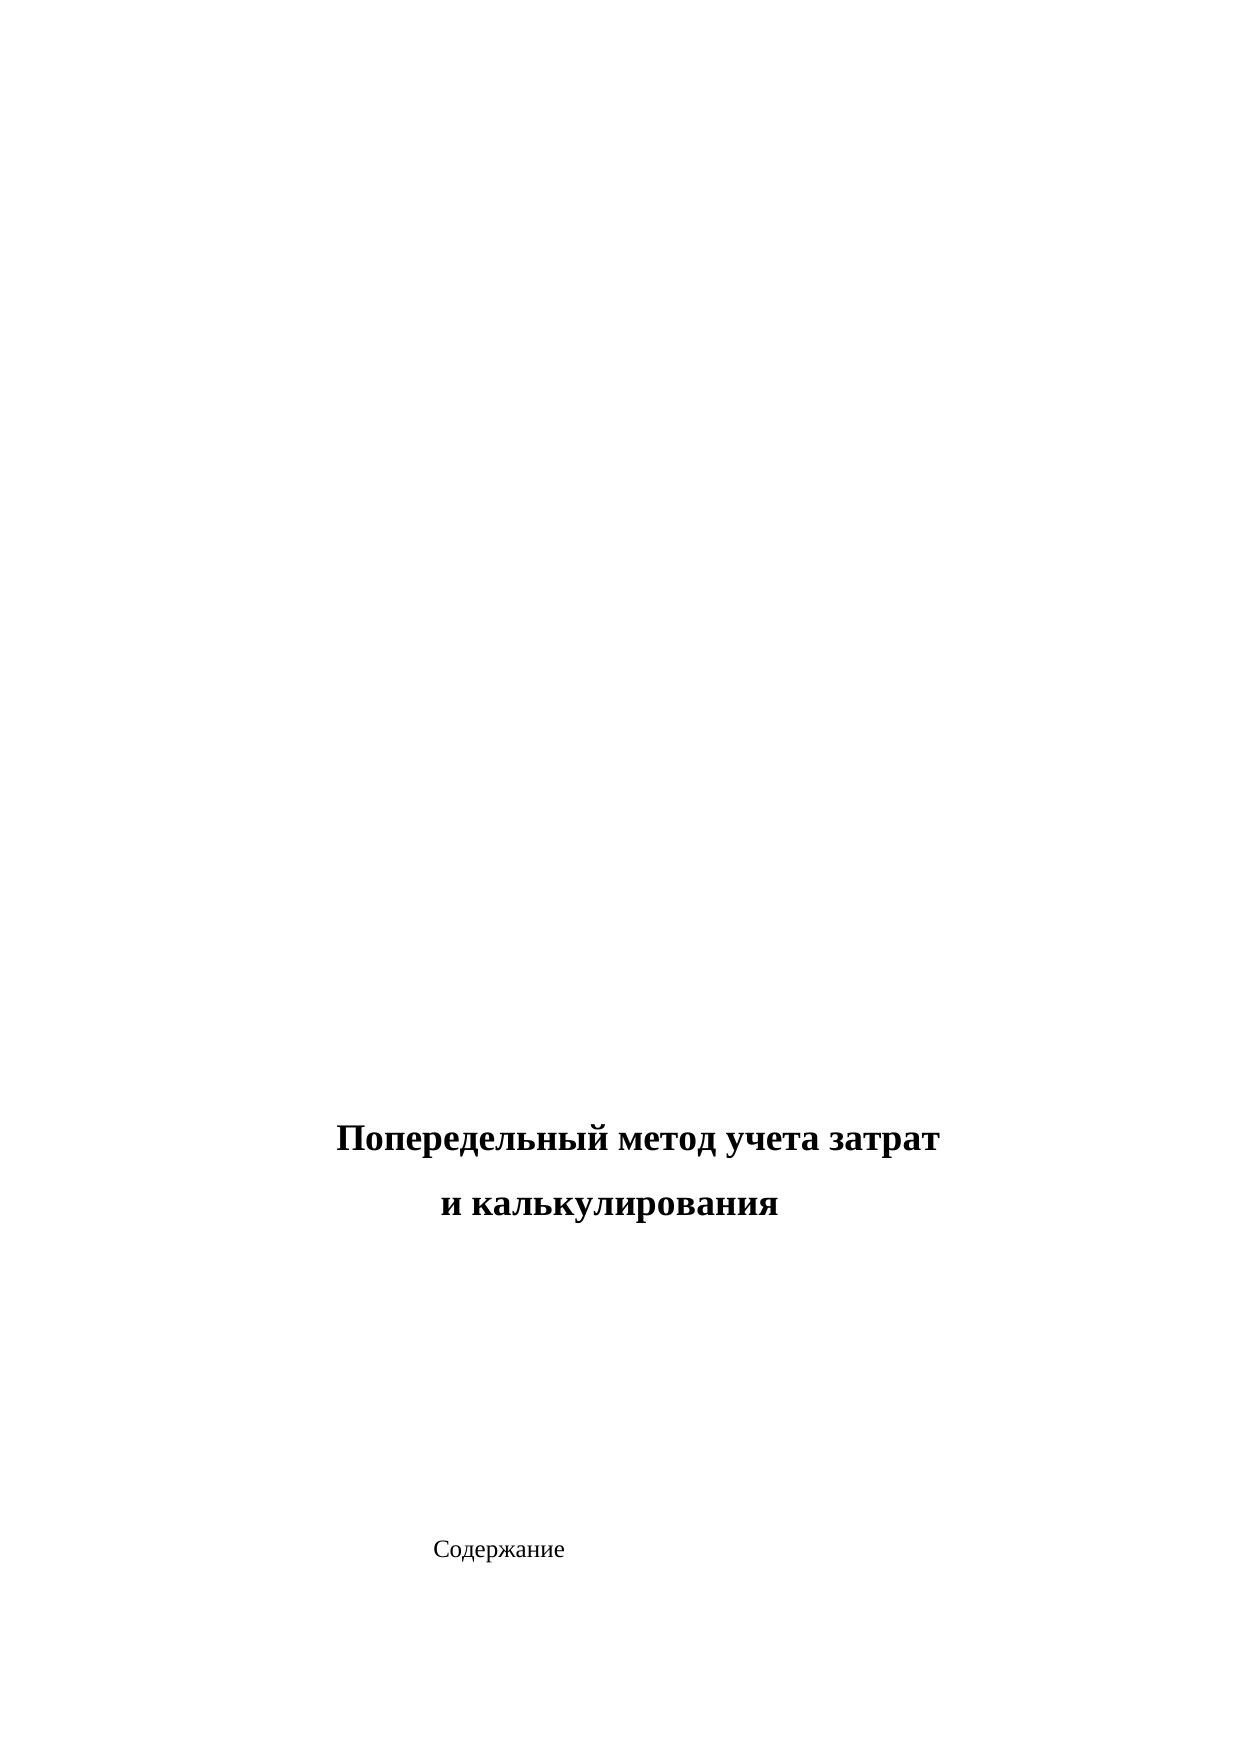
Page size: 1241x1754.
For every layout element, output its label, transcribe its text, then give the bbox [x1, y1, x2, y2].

text и калькулирования [194, 1180, 1167, 1223]
text Попередельный метод учета затрат [194, 1116, 1167, 1158]
text Содержание [194, 1534, 1167, 1563]
